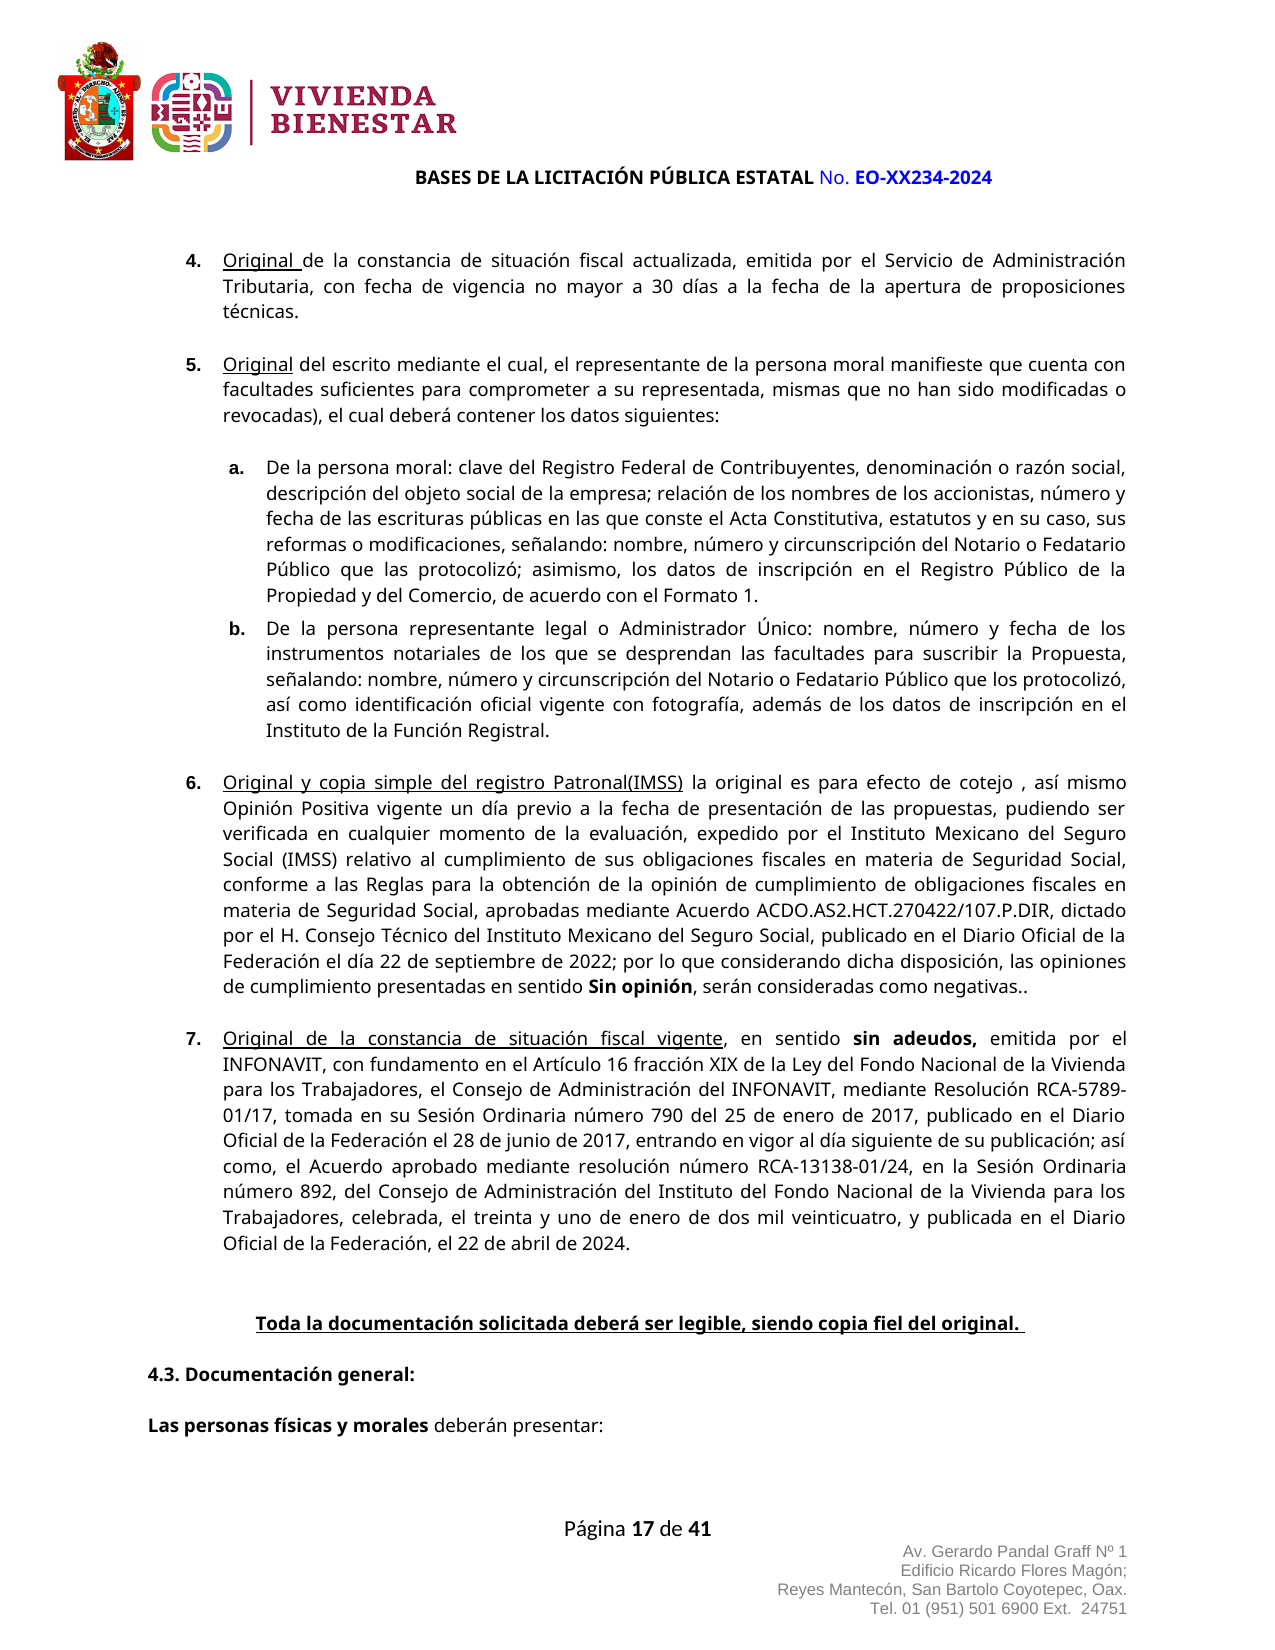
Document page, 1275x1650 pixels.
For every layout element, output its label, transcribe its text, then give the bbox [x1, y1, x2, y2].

list Original de la constancia de situación fiscal actualizada, emitida por el Servicio de Administración Tributaria, con fecha de vigencia no mayor a 30 días a la fecha de la apertura de proposiciones técnicas. [186, 248, 1127, 324]
text 4.3. Documentación general: [148, 1361, 1127, 1387]
list Original de la constancia de situación fiscal vigente, en sentido sin adeudos, emitida por el INFONAVIT, con fundamento en el Artículo 16 fracción XIX de la Ley del Fondo Nacional de la Vivienda para los Trabajadores, el Consejo de Administración del INFONAVIT, mediante Resolución RCA-5789-01/17, tomada en su Sesión Ordinaria número 790 del 25 de enero de 2017, publicado en el Diario Oficial de la Federación el 28 de junio de 2017, entrando en vigor al día siguiente de su publicación; así como, el Acuerdo aprobado mediante resolución número RCA-13138-01/24, en la Sesión Ordinaria número 892, del Consejo de Administración del Instituto del Fondo Nacional de la Vivienda para los Trabajadores, celebrada, el treinta y uno de enero de dos mil veinticuatro, y publicada en el Diario Oficial de la Federación, el 22 de abril de 2024. [186, 1026, 1127, 1255]
picture [55, 41, 143, 163]
list De la persona moral: clave del Registro Federal de Contribuyentes, denominación o razón social, descripción del objeto social de la empresa; relación de los nombres de los accionistas, número y fecha de las escrituras públicas en las que conste el Acta Constitutiva, estatutos y en su caso, sus reformas o modificaciones, señalando: nombre, número y circunscripción del Notario o Fedatario Público que las protocolizó; asimismo, los datos de inscripción en el Registro Público de la Propiedad y del Comercio, de acuerdo con el Formato 1. [229, 454, 1127, 607]
text Toda la documentación solicitada deberá ser legible, siendo copia fiel del original. [148, 1310, 1127, 1336]
text Las personas físicas y morales deberán presentar: [148, 1412, 1127, 1438]
picture [147, 64, 473, 161]
list Original y copia simple del registro Patronal(IMSS) la original es para efecto de cotejo , así mismo Opinión Positiva vigente un día previo a la fecha de presentación de las propuestas, pudiendo ser verificada en cualquier momento de la evaluación, expedido por el Instituto Mexicano del Seguro Social (IMSS) relativo al cumplimiento de sus obligaciones fiscales en materia de Seguridad Social, conforme a las Reglas para la obtención de la opinión de cumplimiento de obligaciones fiscales en materia de Seguridad Social, aprobadas mediante Acuerdo ACDO.AS2.HCT.270422/107.P.DIR, dictado por el H. Consejo Técnico del Instituto Mexicano del Seguro Social, publicado en el Diario Oficial de la Federación el día 22 de septiembre de 2022; por lo que considerando dicha disposición, las opiniones de cumplimiento presentadas en sentido Sin opinión, serán consideradas como negativas.. [186, 769, 1127, 999]
list De la persona representante legal o Administrador Único: nombre, número y fecha de los instrumentos notariales de los que se desprendan las facultades para suscribir la Propuesta, señalando: nombre, número y circunscripción del Notario o Fedatario Público que los protocolizó, así como identificación oficial vigente con fotografía, además de los datos de inscripción en el Instituto de la Función Registral. [229, 615, 1127, 742]
list Original del escrito mediante el cual, el representante de la persona moral manifieste que cuenta con facultades suficientes para comprometer a su representada, mismas que no han sido modificadas o revocadas), el cual deberá contener los datos siguientes: [186, 351, 1127, 427]
